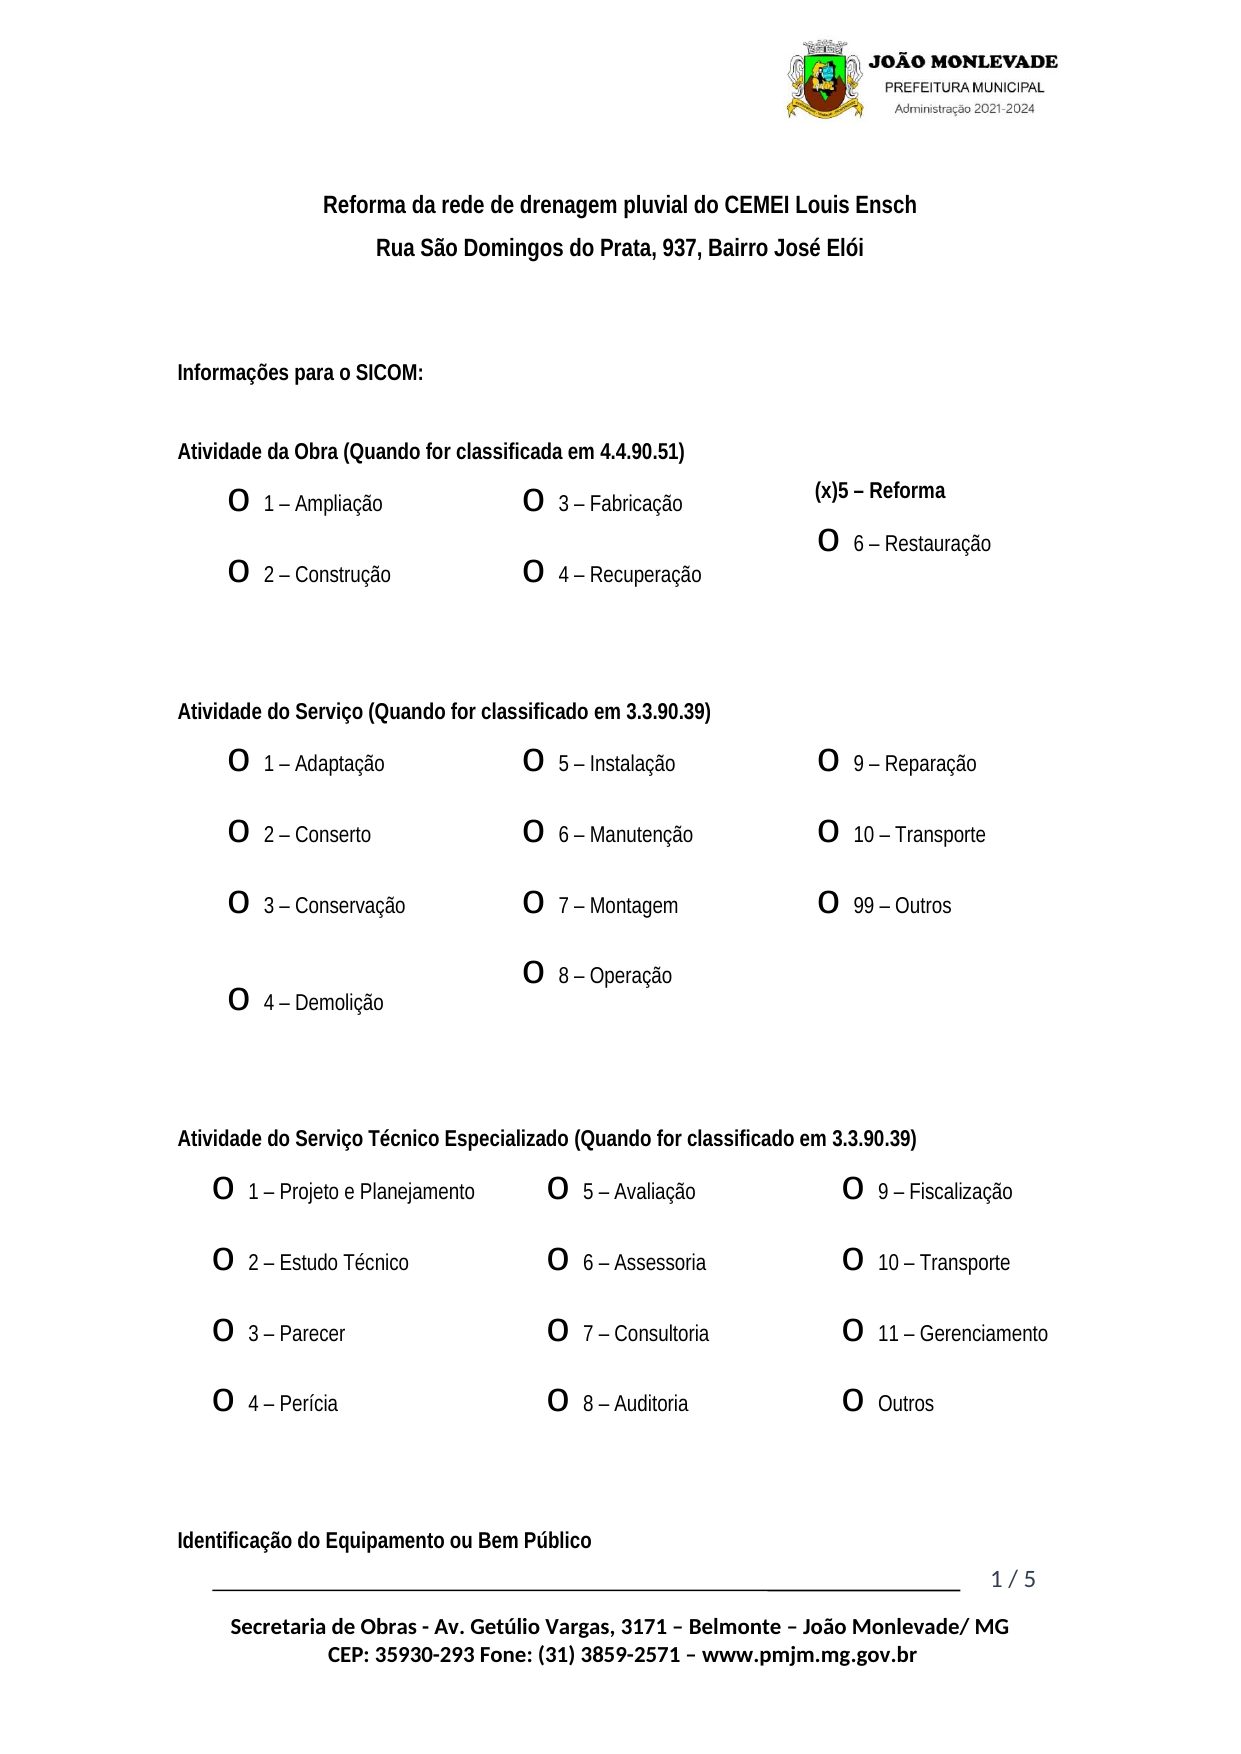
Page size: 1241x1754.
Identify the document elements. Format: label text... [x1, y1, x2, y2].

text Informações para o SICOM: [177, 359, 1063, 385]
text Atividade da Obra (Quando for classificada em 4.4.90.51) [177, 438, 1063, 464]
table_header 3 – Fabricação 4 – Recuperação [472, 477, 767, 698]
text Identificação do Equipamento ou Bem Público [177, 1527, 1063, 1553]
table_header 1 – Ampliação 2 – Construção [177, 477, 472, 698]
table_header 1 – Adaptação 2 – Conserto 3 – Conservação 4 – Demolição [177, 737, 472, 1086]
table_header 9 – Fiscalização 10 – Transporte 11 – Gerenciamento Outros [792, 1165, 1087, 1487]
picture [782, 35, 1064, 123]
table_header (x)5 – Reforma 6 – Restauração [767, 477, 1062, 698]
table_header 5 – Instalação 6 – Manutenção 7 – Montagem 8 – Operação [472, 737, 767, 1086]
text Reforma da rede de drenagem pluvial do CEMEI Louis Ensch [177, 191, 1063, 219]
text Atividade do Serviço Técnico Especializado (Quando for classificado em 3.3.90.39) [177, 1125, 1063, 1152]
table_header 1 – Projeto e Planejamento 2 – Estudo Técnico 3 – Parecer 4 – Perícia [162, 1165, 497, 1487]
table_header 9 – Reparação 10 – Transporte 99 – Outros [767, 737, 1062, 1086]
table_header 5 – Avaliação 6 – Assessoria 7 – Consultoria 8 – Auditoria [497, 1165, 792, 1487]
text Rua São Domingos do Prata, 937, Bairro José Elói [177, 233, 1063, 262]
text Atividade do Serviço (Quando for classificado em 3.3.90.39) [177, 698, 1063, 724]
